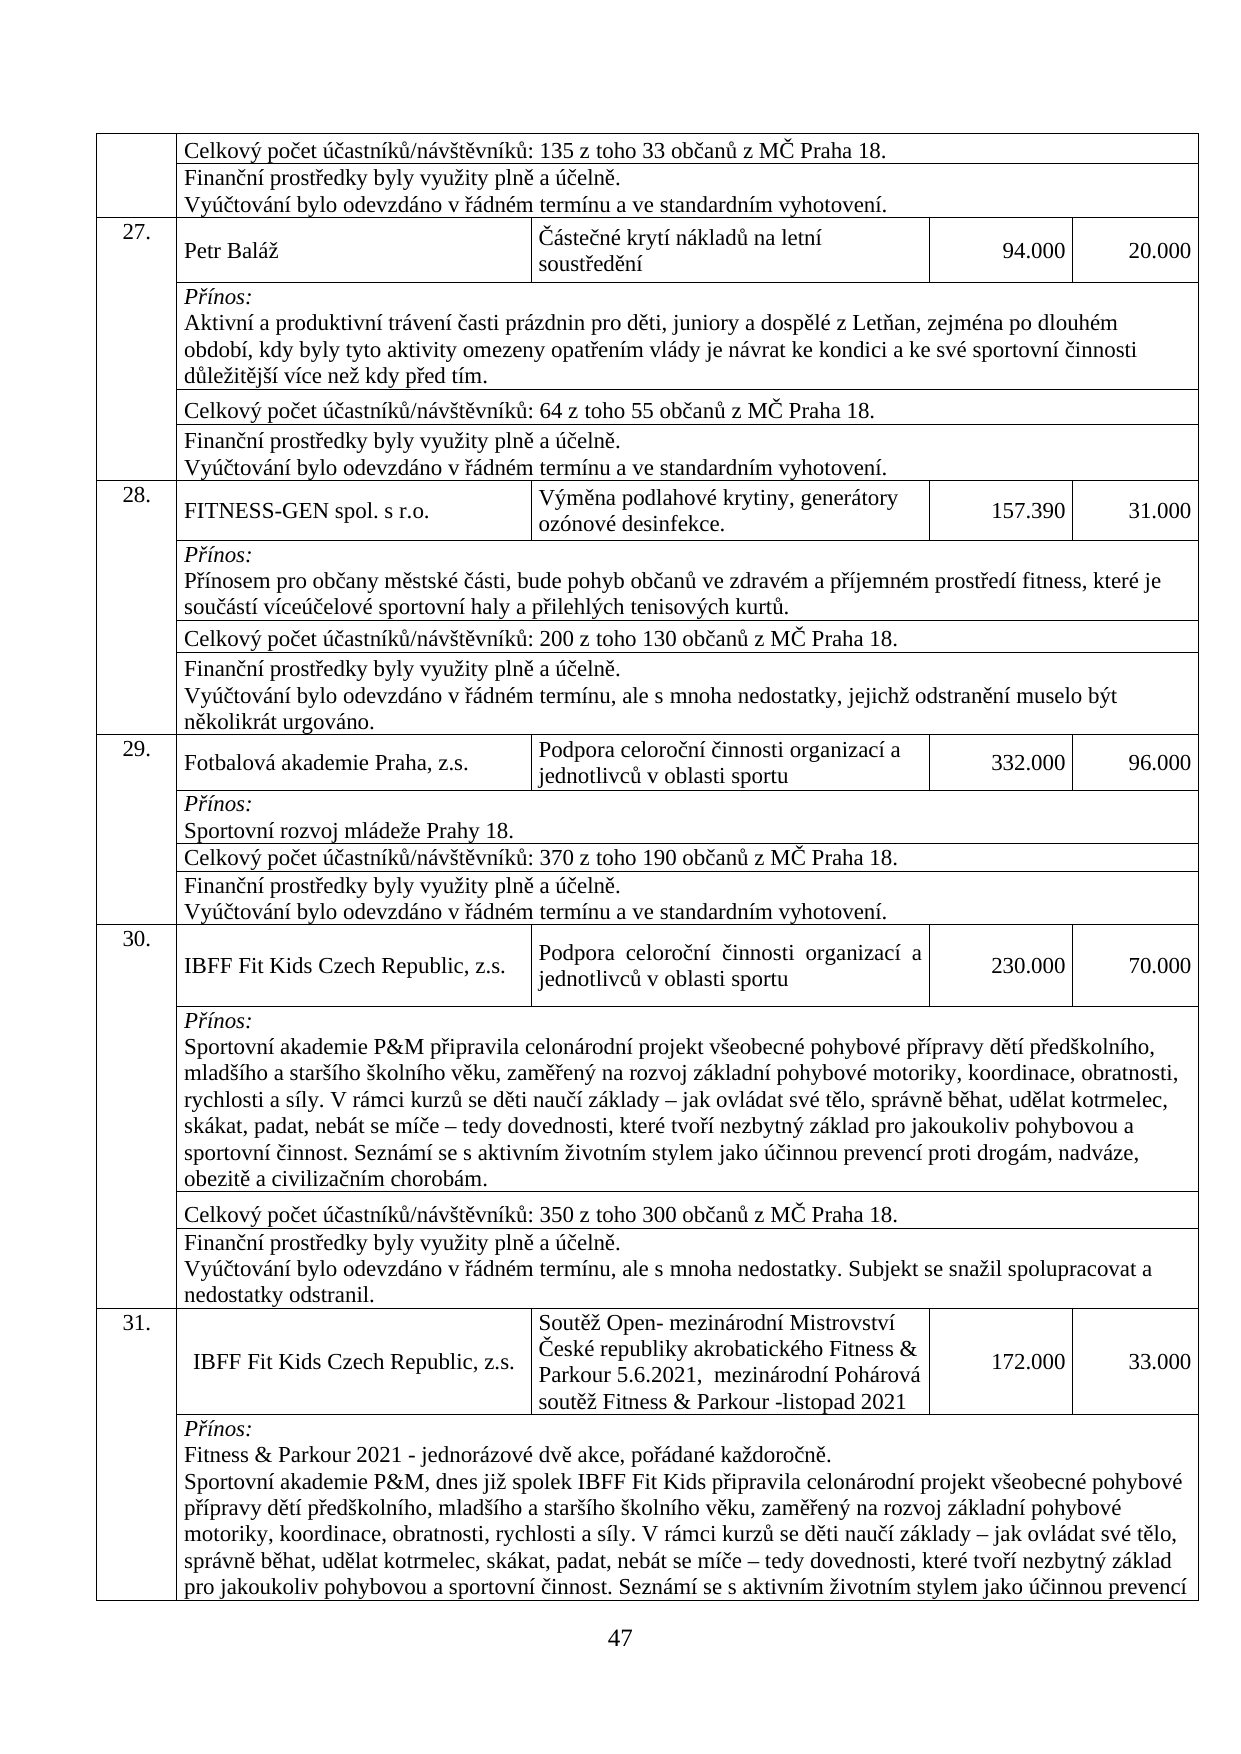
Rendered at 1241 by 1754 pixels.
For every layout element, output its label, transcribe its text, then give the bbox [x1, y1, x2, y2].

table_cell 27. [97, 218, 176, 480]
table_cell Částečné krytí nákladů na letní soustředění [532, 218, 929, 282]
table_cell Celkový počet účastníků/návštěvníků: 64 z toho 55 občanů z MČ Praha 18. [177, 390, 1198, 423]
table_cell Celkový počet účastníků/návštěvníků: 135 z toho 33 občanů z MČ Praha 18. [177, 134, 1198, 163]
table_cell Podpora celoroční činnosti organizací a jednotlivců v oblasti sportu [532, 925, 929, 1006]
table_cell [177, 1415, 1198, 1599]
table_cell Finanční prostředky byly využity plně a účelně. Vyúčtování bylo odevzdáno v řádném termínu a ve standardním vyhotovení. [177, 872, 1198, 924]
table_cell Celkový počet účastníků/návštěvníků: 370 z toho 190 občanů z MČ Praha 18. [177, 844, 1198, 871]
table_cell 31.000 [1073, 481, 1198, 540]
table_cell FITNESS-GEN spol. s r.o. [177, 481, 531, 540]
table_cell Přínos: Sportovní akademie P&M připravila celonárodní projekt všeobecné pohybové přípravy dětí předškolního, mladšího a staršího školního věku, zaměřený na rozvoj základní pohybové motoriky, koordinace, obratnosti, rychlosti a síly. V rámci kurzů se děti naučí základy – jak ovládat své tělo, správně běhat, udělat kotrmelec, skákat, padat, nebát se míče – tedy dovednosti, které tvoří nezbytný základ pro jakoukoliv pohybovou a sportovní činnost. Seznámí se s aktivním životním stylem jako účinnou prevencí proti drogám, nadváze, obezitě a civilizačním chorobám. [177, 1007, 1198, 1191]
table_cell Přínos: Aktivní a produktivní trávení časti prázdnin pro děti, juniory a dospělé z Letňan, zejména po dlouhém období, kdy byly tyto aktivity omezeny opatřením vlády je návrat ke kondici a ke své sportovní činnosti důležitější více než kdy před tím. [177, 283, 1198, 388]
table_cell Finanční prostředky byly využity plně a účelně. Vyúčtování bylo odevzdáno v řádném termínu a ve standardním vyhotovení. [177, 164, 1198, 217]
table_cell 31. [97, 1309, 176, 1599]
table_cell Petr Baláž [177, 218, 531, 282]
table_cell Finanční prostředky byly využity plně a účelně. Vyúčtování bylo odevzdáno v řádném termínu a ve standardním vyhotovení. [177, 425, 1198, 480]
table_cell IBFF Fit Kids Czech Republic, z.s. [177, 1309, 531, 1414]
table_cell 33.000 [1073, 1309, 1198, 1414]
table_cell 70.000 [1073, 925, 1198, 1006]
table_cell 20.000 [1073, 218, 1198, 282]
table_cell 96.000 [1073, 735, 1198, 789]
table_cell Celkový počet účastníků/návštěvníků: 350 z toho 300 občanů z MČ Praha 18. [177, 1192, 1198, 1227]
table_cell Finanční prostředky byly využity plně a účelně. Vyúčtování bylo odevzdáno v řádném termínu, ale s mnoha nedostatky, jejichž odstranění muselo být několikrát urgováno. [177, 653, 1198, 734]
table_cell 29. [97, 735, 176, 924]
table_cell IBFF Fit Kids Czech Republic, z.s. [177, 925, 531, 1006]
table_cell 332.000 [930, 735, 1072, 789]
table_cell Celkový počet účastníků/návštěvníků: 200 z toho 130 občanů z MČ Praha 18. [177, 621, 1198, 652]
table_cell Podpora celoroční činnosti organizací a jednotlivců v oblasti sportu [532, 735, 929, 789]
table_cell 30. [97, 925, 176, 1308]
table_cell Přínos: Přínosem pro občany městské části, bude pohyb občanů ve zdravém a příjemném prostředí fitness, které je součástí víceúčelové sportovní haly a přilehlých tenisových kurtů. [177, 541, 1198, 620]
table_cell 172.000 [930, 1309, 1072, 1414]
table_cell Fotbalová akademie Praha, z.s. [177, 735, 531, 789]
table_cell 230.000 [930, 925, 1072, 1006]
table_cell Finanční prostředky byly využity plně a účelně. Vyúčtování bylo odevzdáno v řádném termínu, ale s mnoha nedostatky. Subjekt se snažil spolupracovat a nedostatky odstranil. [177, 1229, 1198, 1308]
table_cell Přínos: Sportovní rozvoj mládeže Prahy 18. [177, 791, 1198, 843]
table_cell 28. [97, 481, 176, 734]
table_cell Výměna podlahové krytiny, generátory ozónové desinfekce. [532, 481, 929, 540]
table_cell Soutěž Open- mezinárodní Mistrovství České republiky akrobatického Fitness & Parkour 5.6.2021, mezinárodní Pohárová soutěž Fitness & Parkour -listopad 2021 [532, 1309, 929, 1414]
table_cell 157.390 [930, 481, 1072, 540]
table_cell 94.000 [930, 218, 1072, 282]
